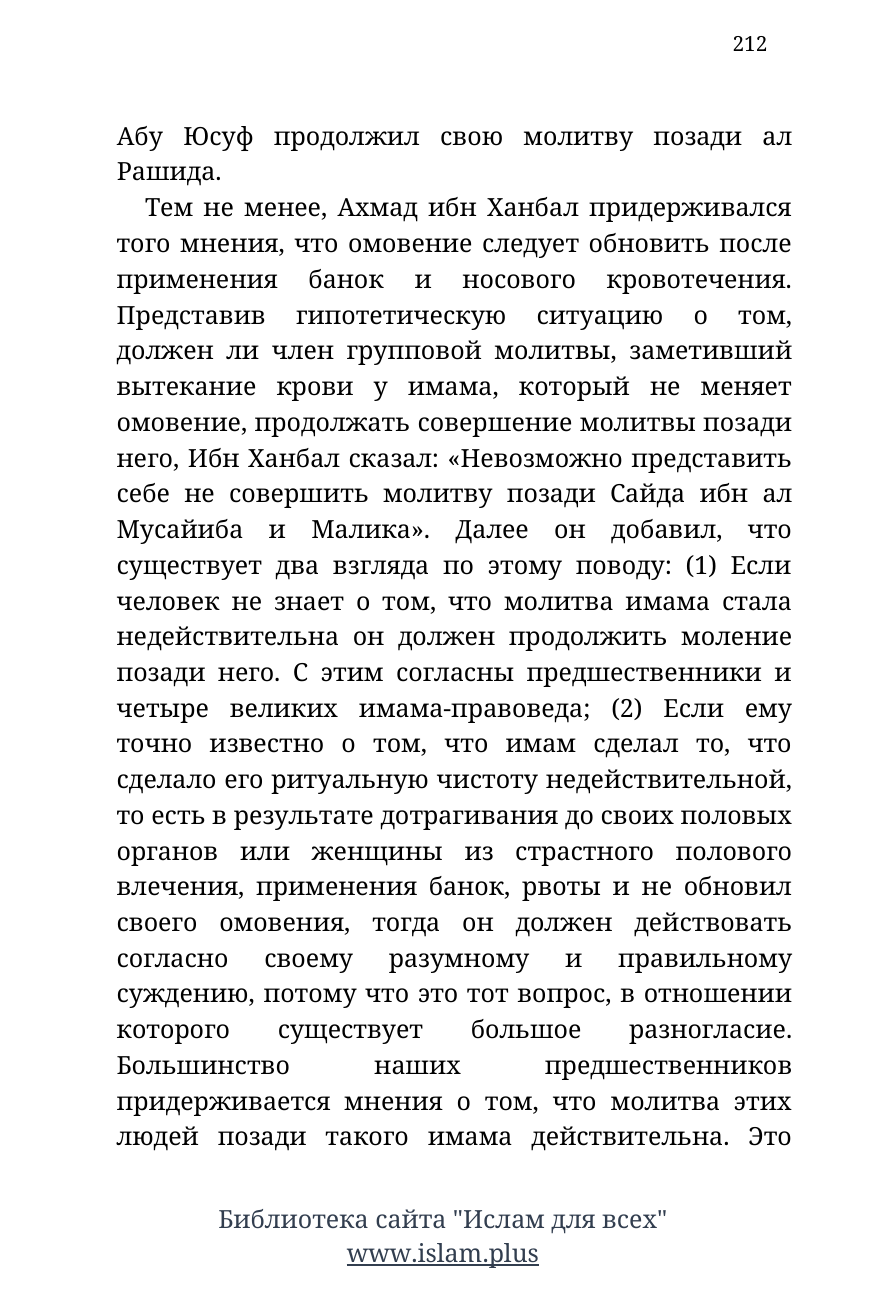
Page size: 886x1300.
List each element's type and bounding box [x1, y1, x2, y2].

text [116, 190, 792, 1153]
text [117, 118, 793, 188]
